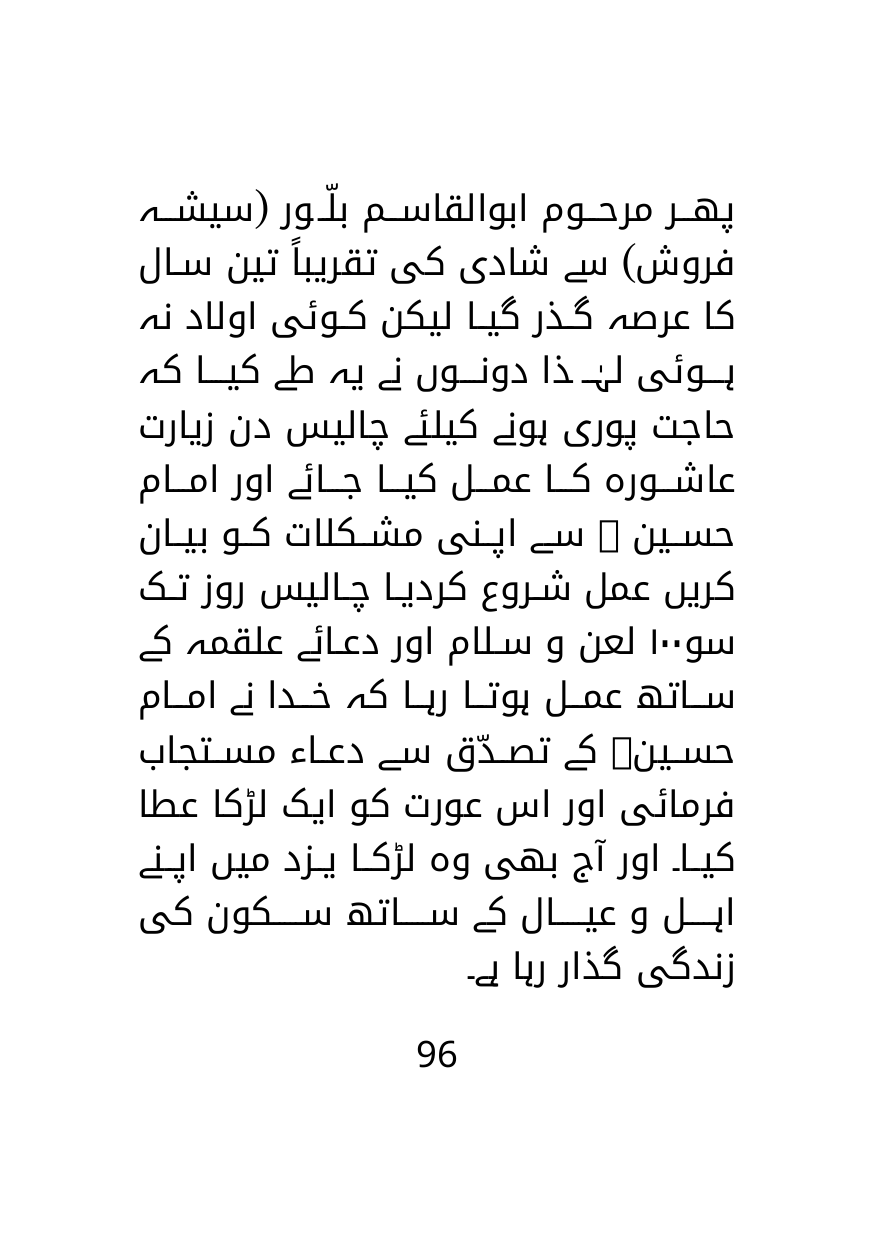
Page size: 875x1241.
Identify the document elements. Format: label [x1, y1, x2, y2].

text [138, 178, 736, 991]
